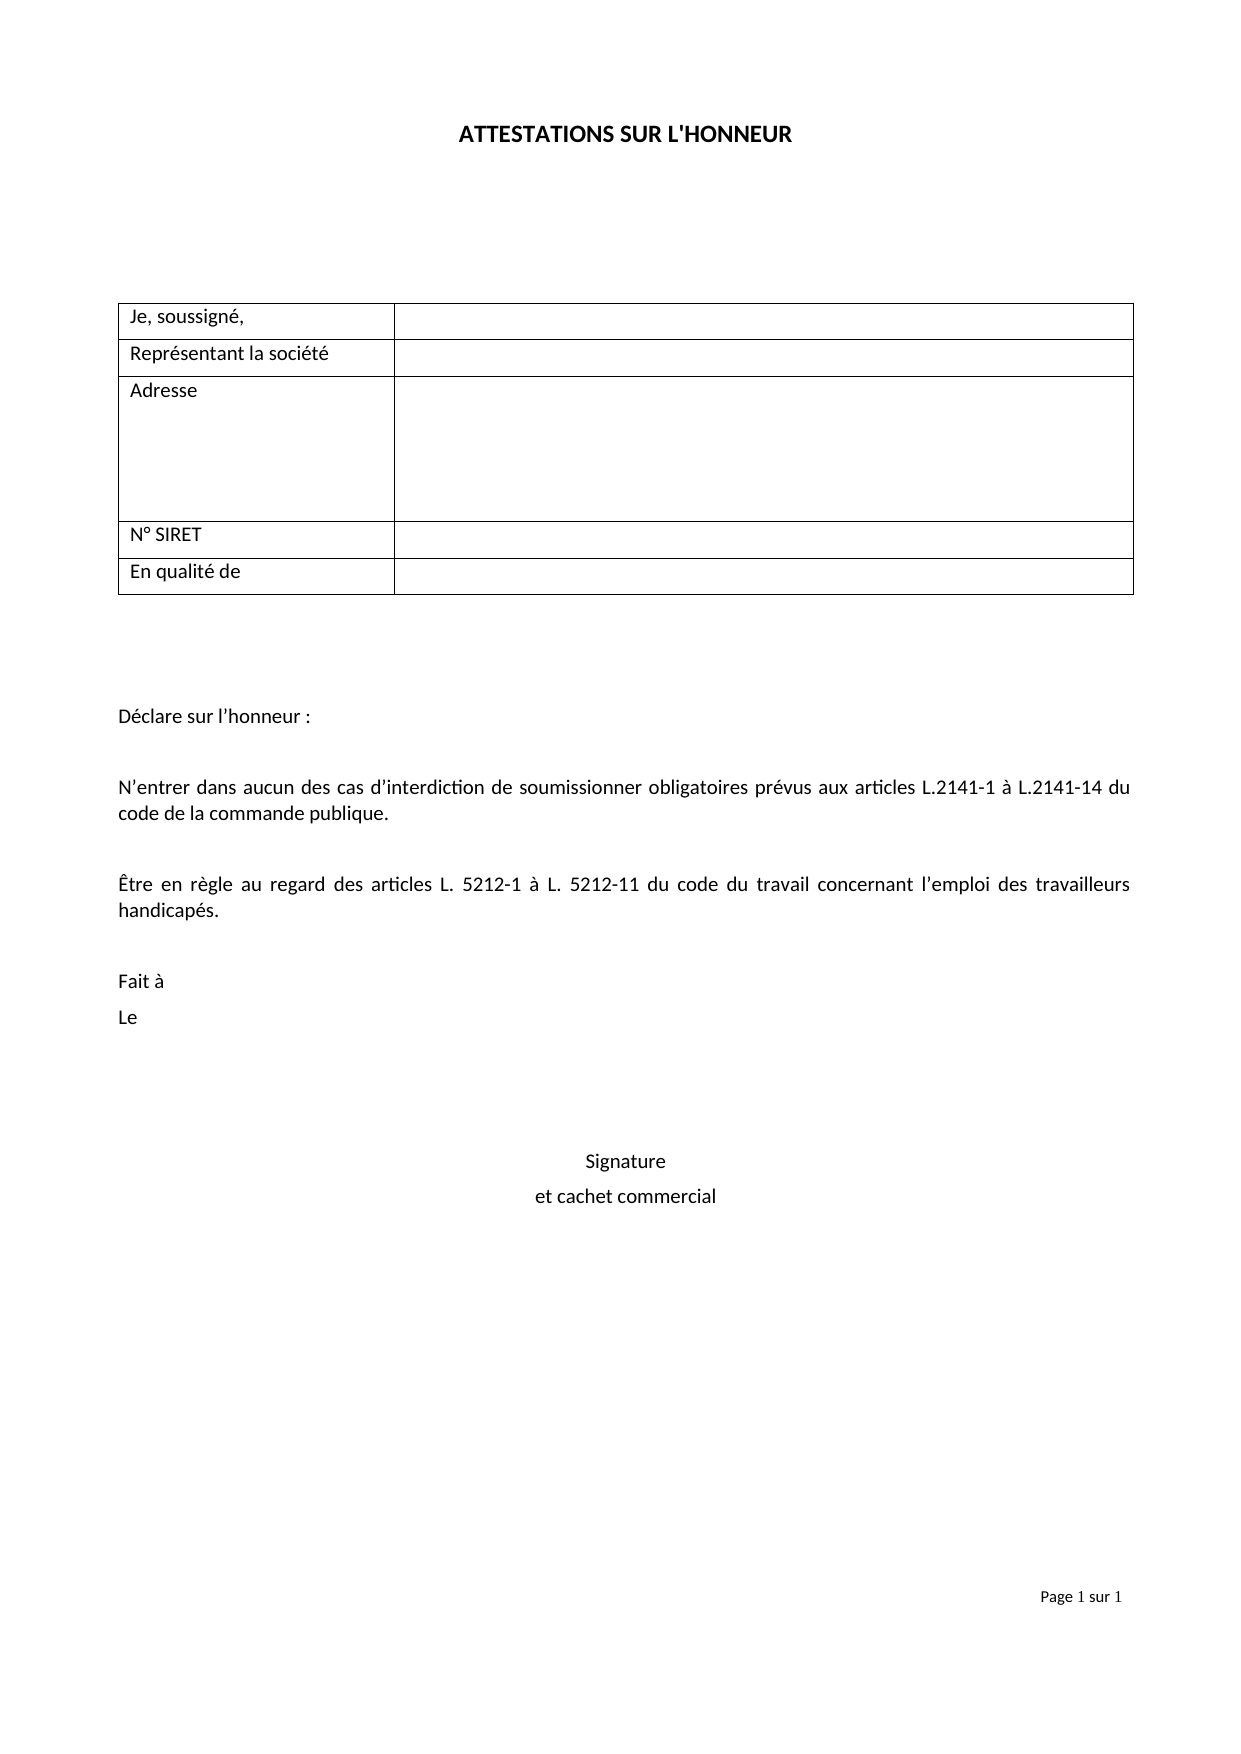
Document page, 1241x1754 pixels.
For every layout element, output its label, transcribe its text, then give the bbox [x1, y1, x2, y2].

table_cell N° SIRET [119, 522, 394, 557]
table_cell Adresse [119, 377, 394, 521]
table_cell [395, 522, 1133, 557]
text Être en règle au regard des articles L. 5212-1 à L. 5212-11 du code du travail concernant l’emploi des travailleurs handicapés. [118, 872, 1133, 922]
table_header [395, 304, 1133, 339]
table_cell [395, 340, 1133, 376]
text Fait à [118, 969, 1133, 994]
text N’entrer dans aucun des cas d’interdiction de soumissionner obligatoires prévus aux articles L.2141-1 à L.2141-14 du code de la commande publique. [118, 774, 1133, 825]
table_header Je, soussigné, [119, 304, 394, 339]
table_cell [395, 377, 1133, 521]
text Signature [118, 1148, 1133, 1173]
table_cell [395, 559, 1133, 594]
text Le [118, 1004, 1133, 1030]
table_cell En qualité de [119, 559, 394, 594]
text ATTESTATIONS SUR L'HONNEUR [118, 118, 1133, 149]
text Déclare sur l’honneur : [118, 703, 1133, 728]
table_cell Représentant la société [119, 340, 394, 376]
text et cachet commercial [118, 1184, 1133, 1209]
